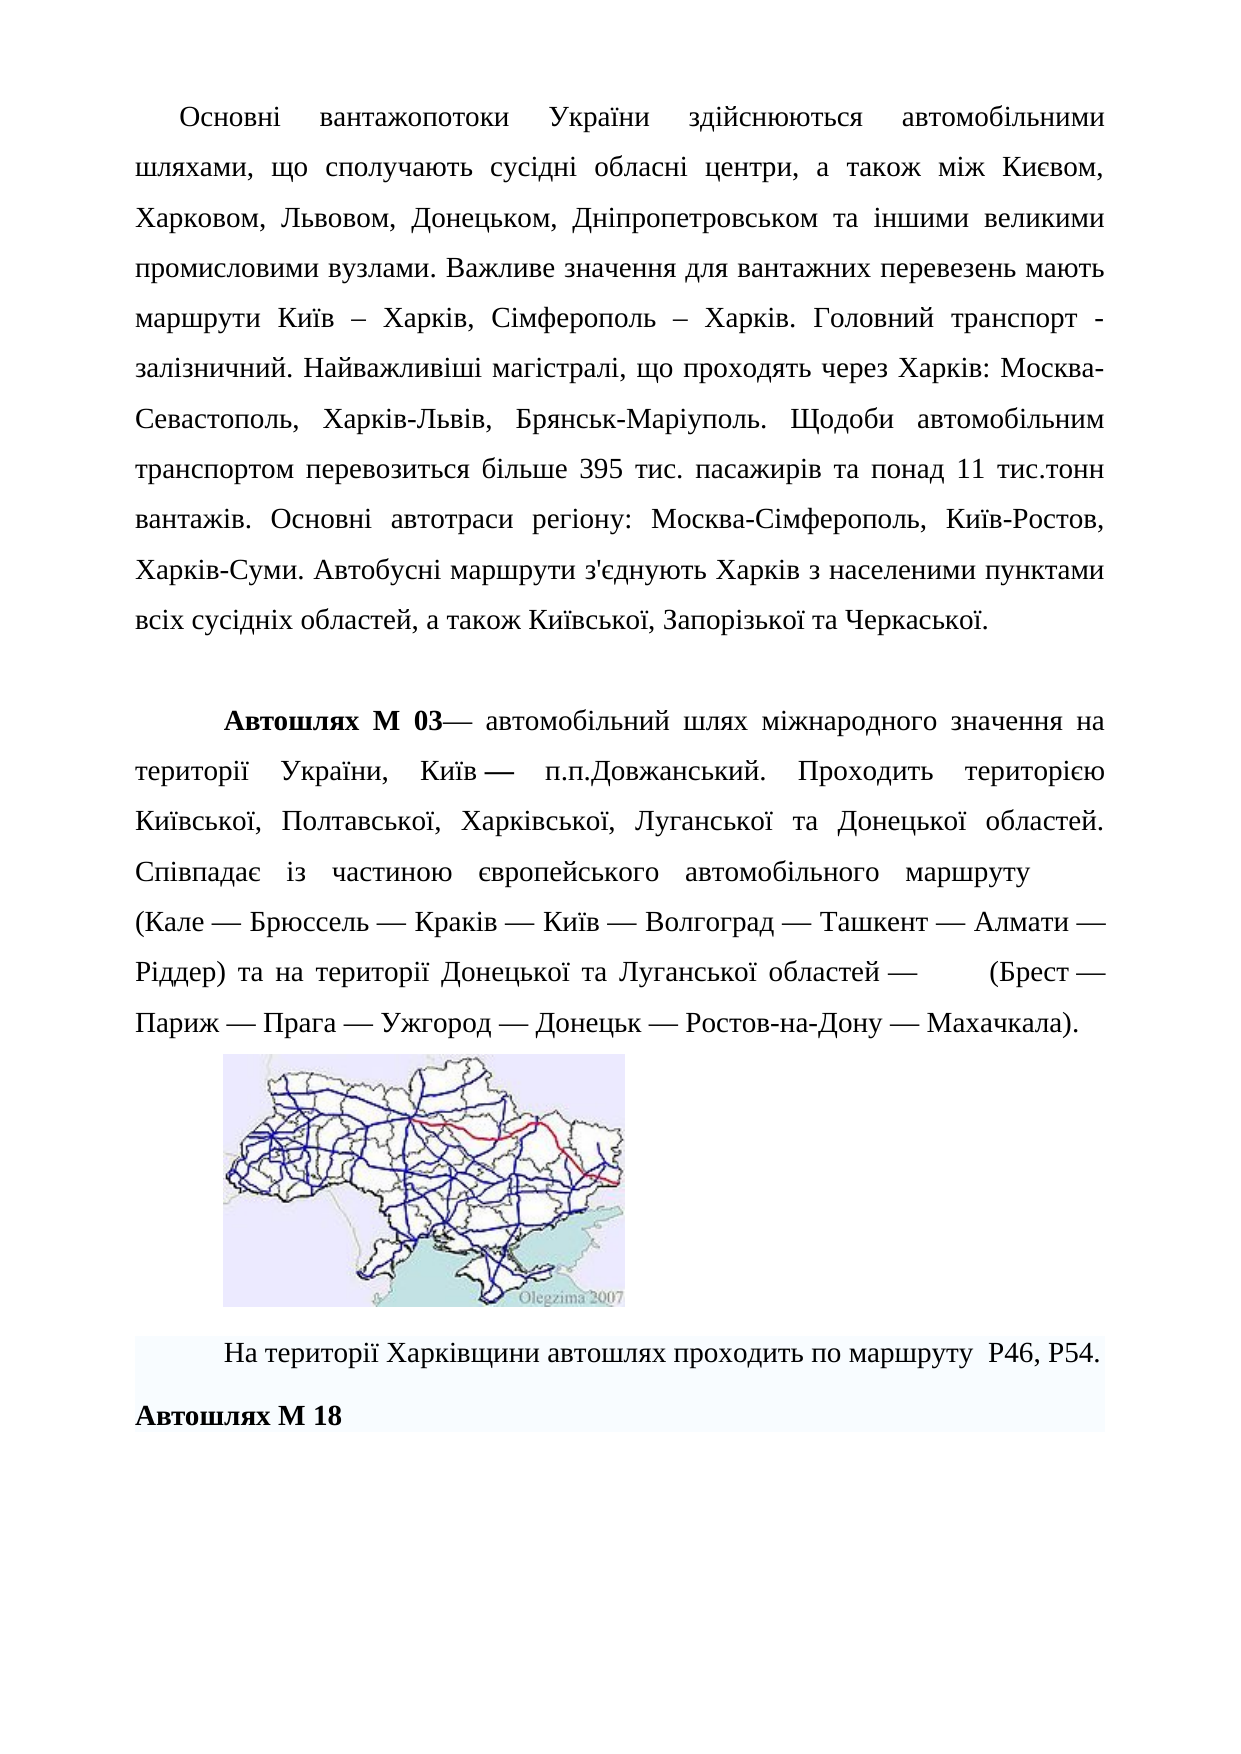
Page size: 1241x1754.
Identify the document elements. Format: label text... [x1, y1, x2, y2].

text Автошлях М 18 [135, 1398, 1105, 1432]
picture [223, 1054, 625, 1307]
text Автошлях М 03— автомобільний шлях міжнародного значення на території України, Київ — п.п.Довжанський. Проходить територією Київської, Полтавської, Харківської, Луганської та Донецької областей. Співпадає із частиною європейського автомобільного маршруту E40 (Кале — Брюссель — Краків — Київ — Волгоград — Ташкент — Алмати — Ріддер) та на території Донецької та Луганської областей — E50 (Брест — Париж — Прага — Ужгород — Донецьк — Ростов-на-Дону — Махачкала). [135, 703, 1105, 1038]
text На території Харківщини автошлях проходить по маршруту Р46, Р54. [135, 1336, 1105, 1369]
text Основні вантажопотоки України здійснюються автомобільними шляхами, що сполучають сусідні обласні центри, а також між Києвом, Харковом, Львовом, Донецьком, Дніпропетровськом та іншими великими промисловими вузлами. Важливе значення для вантажних перевезень мають маршрути Київ – Харків, Сімферополь – Харків. Головний транспорт - залізничний. Найважливіші магістралі, що проходять через Харків: Москва-Севастополь, Харків-Львів, Брянськ-Маріуполь. Щодоби автомобільним транспортом перевозиться більше 395 тис. пасажирів та понад 11 тис.тонн вантажів. Основні автотраси регіону: Москва-Сімферополь, Київ-Ростов, Харків-Суми. Автобусні маршрути з'єднують Харків з населеними пунктами всіх сусідніх областей, а також Київської, Запорізької та Черкаської. [135, 99, 1105, 636]
